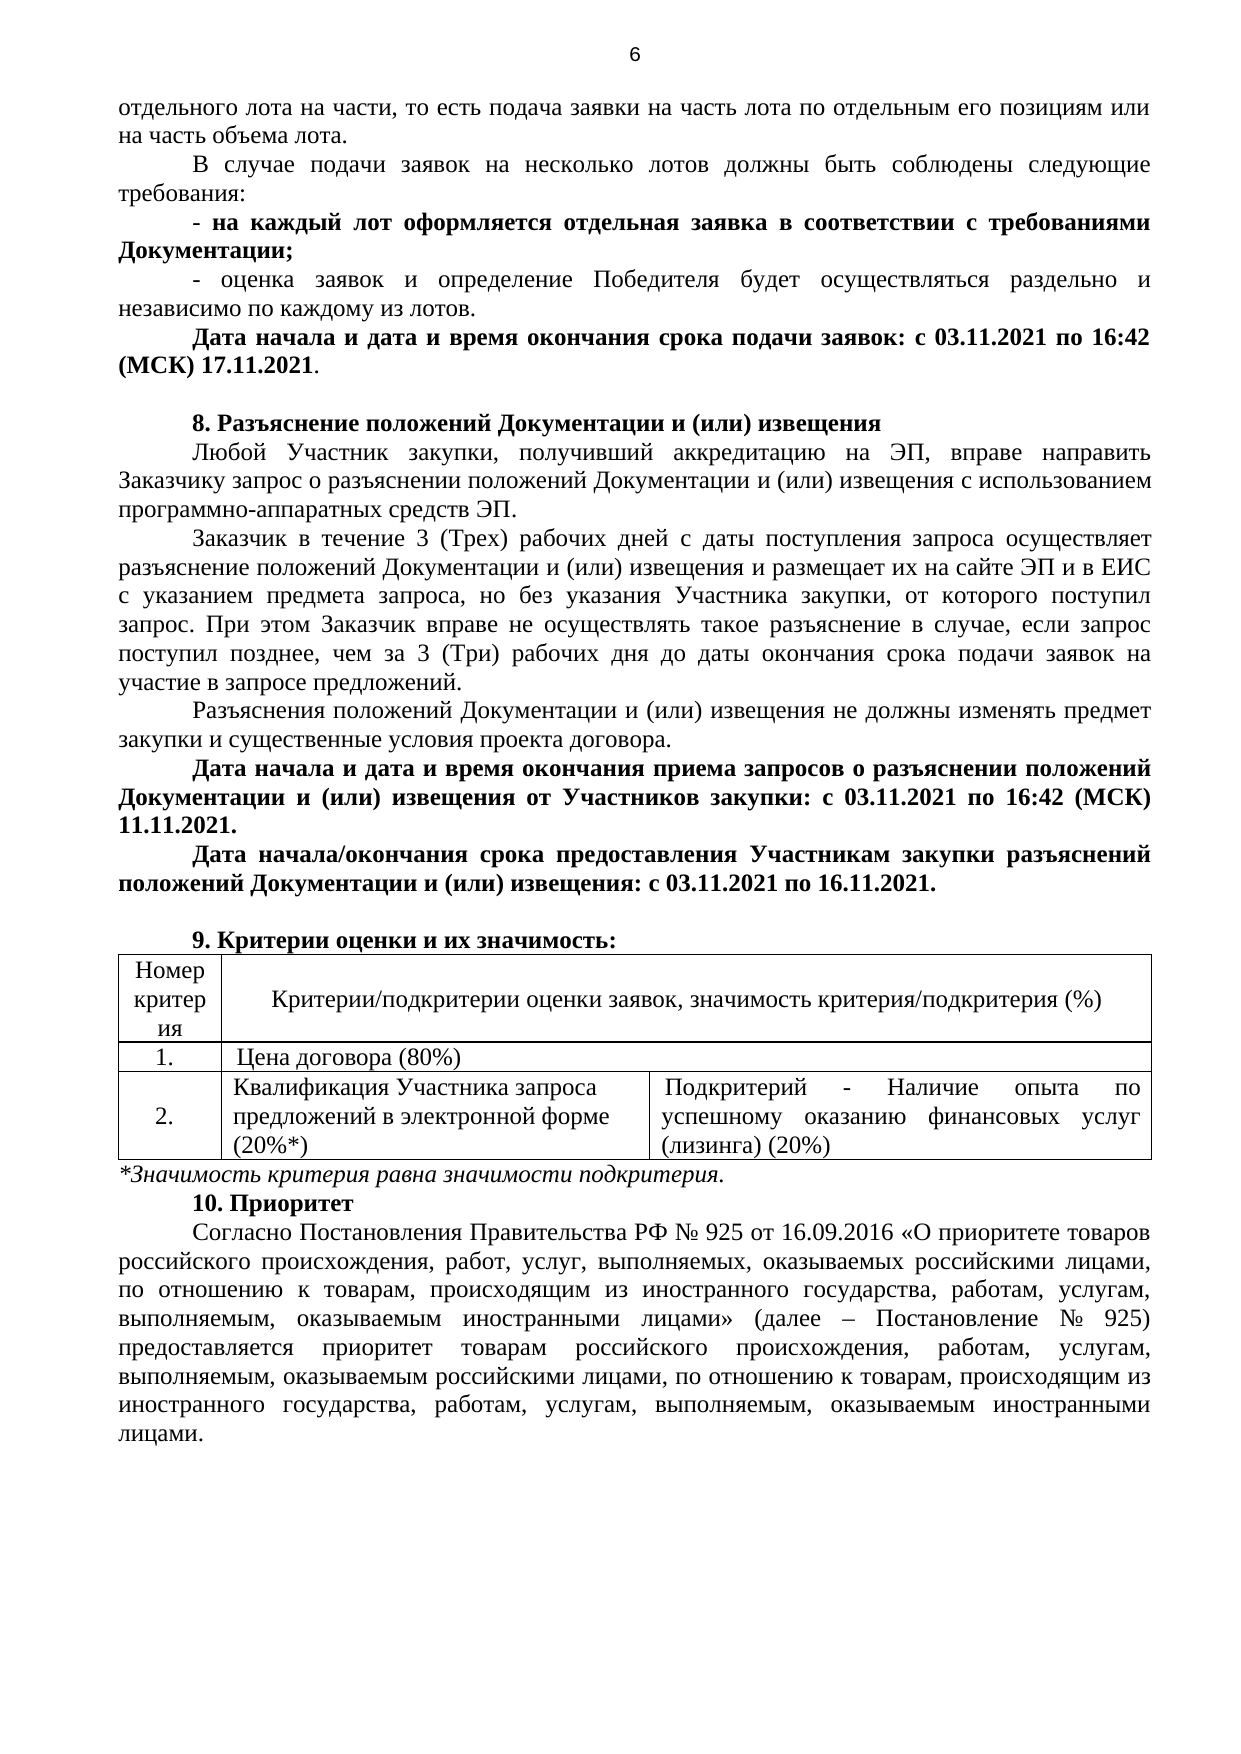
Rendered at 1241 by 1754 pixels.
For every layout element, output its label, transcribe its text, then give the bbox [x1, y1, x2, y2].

text - оценка заявок и определение Победителя будет осуществляться раздельно и независимо по каждому из лотов. [118, 264, 1152, 322]
text *Значимость критерия равна значимости подкритерия. [118, 1160, 1152, 1188]
text Любой Участник закупки, получивший аккредитацию на ЭП, вправе направить Заказчику запрос о разъяснении положений Документации и (или) извещения с использованием программно-аппаратных средств ЭП. [118, 437, 1152, 523]
table_header Номер критерия [119, 955, 221, 1041]
text Заказчик в течение 3 (Трех) рабочих дней с даты поступления запроса осуществляет разъяснение положений Документации и (или) извещения и размещает их на сайте ЭП и в ЕИС с указанием предмета запроса, но без указания Участника закупки, от которого поступил запрос. При этом Заказчик вправе не осуществлять такое разъяснение в случае, если запрос поступил позднее, чем за 3 (Три) рабочих дня до даты окончания срока подачи заявок на участие в запросе предложений. [118, 523, 1152, 695]
text В случае подачи заявок на несколько лотов должны быть соблюдены следующие требования: [118, 149, 1152, 207]
table_cell 1. [119, 1043, 221, 1071]
table_header Критерии/подкритерии оценки заявок, значимость критерия/подкритерия (%) [222, 955, 1151, 1041]
text Дата начала и дата и время окончания срока подачи заявок: с 03.11.2021 по 16:42 (МСК) 17.11.2021. [118, 322, 1152, 379]
table_cell Подкритерий - Наличие опыта по успешному оказанию финансовых услуг (лизинга) (20%) [650, 1072, 1151, 1158]
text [118, 92, 1152, 149]
text Дата начала/окончания срока предоставления Участникам закупки разъяснений положений Документации и (или) извещения: с 03.11.2021 по 16.11.2021. [118, 839, 1152, 897]
subtitle 9. Критерии оценки и их значимость: [192, 925, 1152, 954]
text Согласно Постановления Правительства РФ № 925 от 16.09.2016 «О приоритете товаров российского происхождения, работ, услуг, выполняемых, оказываемых российскими лицами, по отношению к товарам, происходящим из иностранного государства, работам, услугам, выполняемым, оказываемым иностранными лицами» (далее – Постановление № 925) предоставляется приоритет товарам российского происхождения, работам, услугам, выполняемым, оказываемым российскими лицами, по отношению к товарам, происходящим из иностранного государства, работам, услугам, выполняемым, оказываемым иностранными лицами. [118, 1217, 1152, 1447]
table_cell Цена договора (80%) [222, 1043, 1151, 1071]
subtitle 8. Разъяснение положений Документации и (или) извещения [192, 408, 1152, 437]
subtitle 10. Приоритет [192, 1188, 1152, 1217]
text - на каждый лот оформляется отдельная заявка в соответствии с требованиями Документации; [118, 207, 1152, 264]
text Дата начала и дата и время окончания приема запросов о разъяснении положений Документации и (или) извещения от Участников закупки: с 03.11.2021 по 16:42 (МСК) 11.11.2021. [118, 753, 1152, 839]
table_cell Квалификация Участника запроса предложений в электронной форме (20%*) [222, 1072, 649, 1158]
table_cell 2. [119, 1072, 221, 1158]
text Разъяснения положений Документации и (или) извещения не должны изменять предмет закупки и существенные условия проекта договора. [118, 695, 1152, 753]
